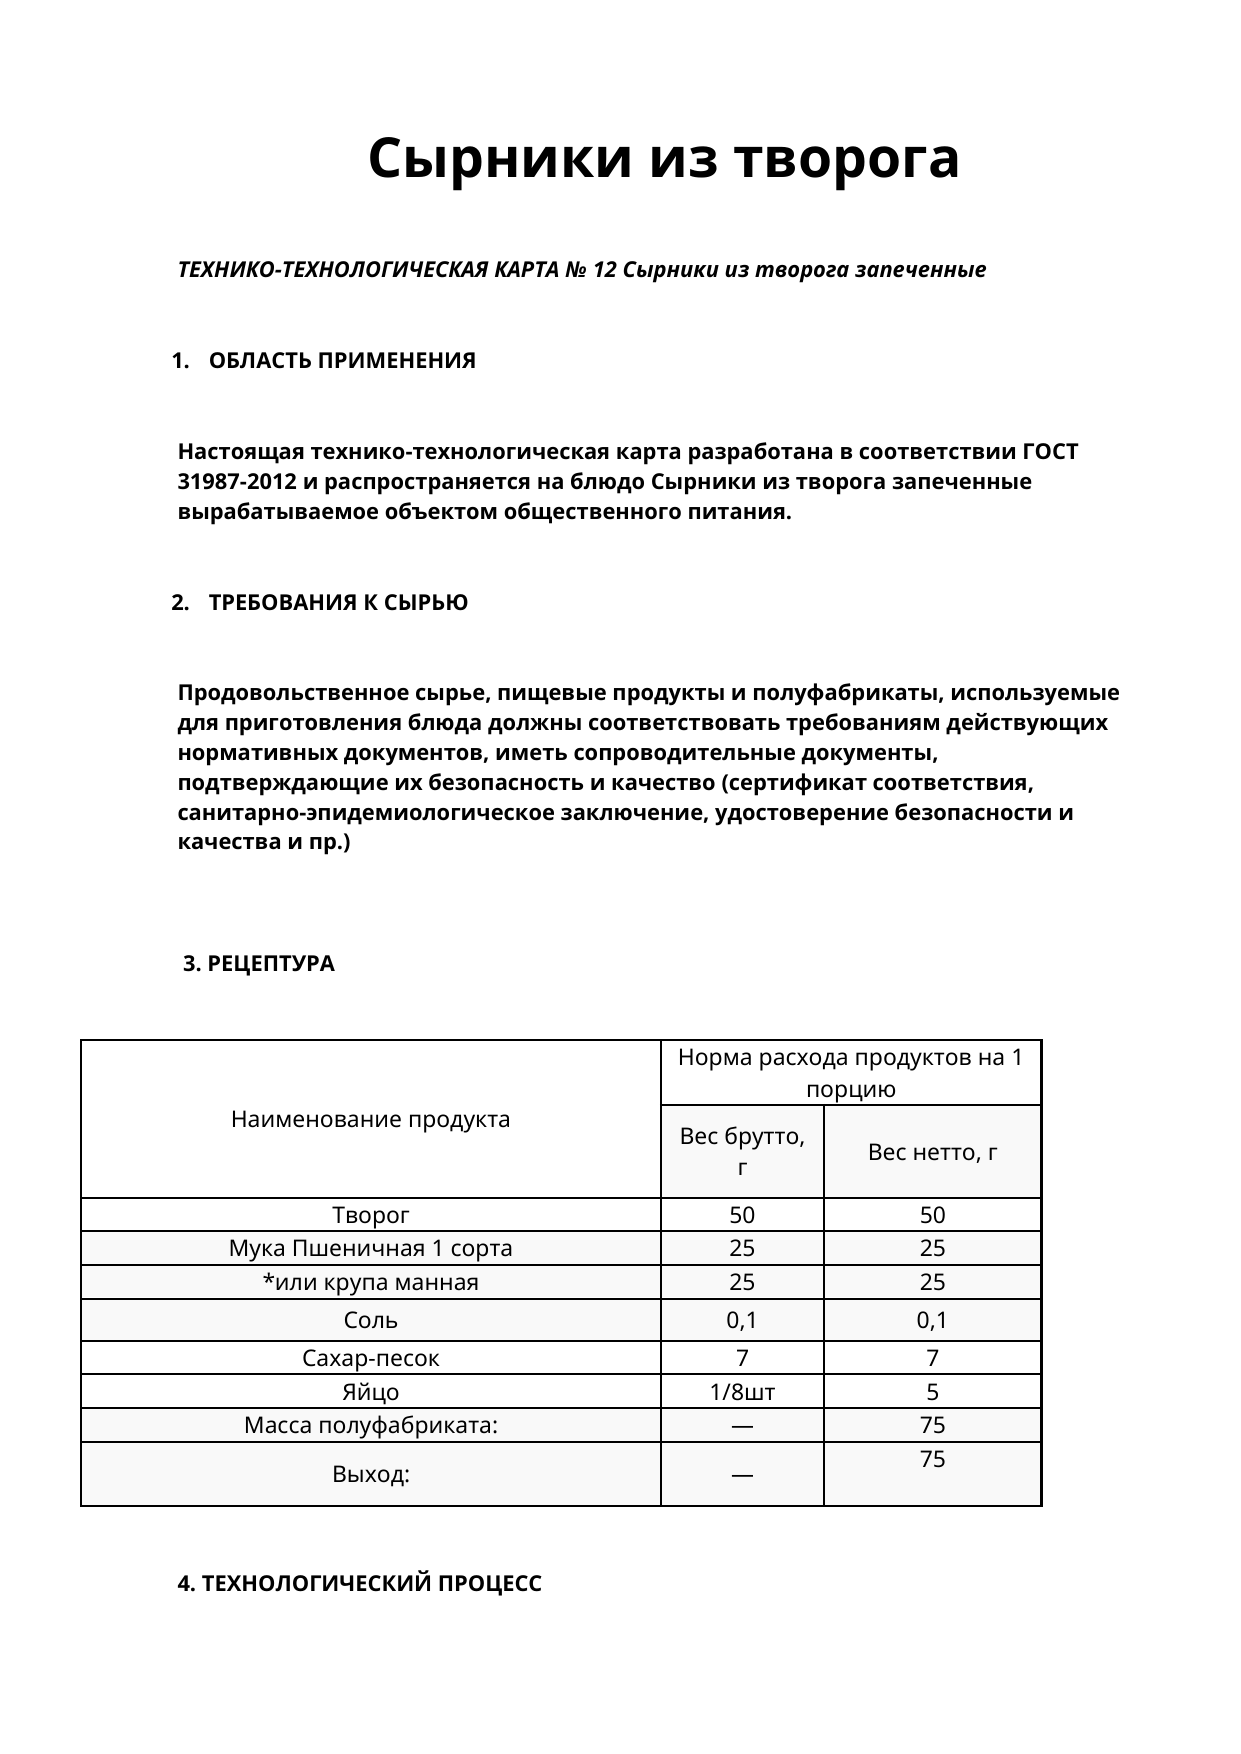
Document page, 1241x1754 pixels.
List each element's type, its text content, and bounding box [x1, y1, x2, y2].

table_cell 75 [825, 1409, 1040, 1441]
table_cell Сахар-песок [82, 1342, 660, 1373]
text ТЕХНИКО-ТЕХНОЛОГИЧЕСКАЯ КАРТА № 12 Сырники из творога запеченные [177, 254, 1152, 284]
table_cell 25 [825, 1232, 1040, 1264]
text Настоящая технико-технологическая карта разработана в соответствии ГОСТ 31987-2012 и распространяется на блюдо Сырники из творога запеченные вырабатываемое объектом общественного питания. [177, 436, 1152, 525]
table_cell Выход: [82, 1443, 660, 1505]
table_cell 0,1 [662, 1300, 823, 1340]
text Продовольственное сырье, пищевые продукты и полуфабрикаты, используемые для приготовления блюда должны соответствовать требованиям действующих нормативных документов, иметь сопроводительные документы, подтверждающие их безопасность и качество (сертификат соответствия, санитарно-эпидемиологическое заключение, удостоверение безопасности и качества и пр.) [177, 677, 1152, 856]
list ТРЕБОВАНИЯ К СЫРЬЮ [171, 586, 1152, 616]
table_cell — [662, 1443, 823, 1505]
table_cell *или крупа манная [82, 1266, 660, 1297]
table_cell Яйцо [82, 1375, 660, 1407]
table_cell 7 [662, 1342, 823, 1373]
table_cell 5 [825, 1375, 1040, 1407]
table_header Наименование продукта [82, 1041, 660, 1197]
table_cell Масса полуфабриката: [82, 1409, 660, 1441]
table_cell 25 [662, 1266, 823, 1297]
list ОБЛАСТЬ ПРИМЕНЕНИЯ [171, 345, 1152, 375]
table_cell Вес брутто, г [662, 1106, 823, 1197]
table_cell 50 [825, 1199, 1040, 1230]
text 4. ТЕХНОЛОГИЧЕСКИЙ ПРОЦЕСС [177, 1568, 1152, 1598]
table_cell Соль [82, 1300, 660, 1340]
table_cell 50 [662, 1199, 823, 1230]
table_cell 25 [825, 1266, 1040, 1297]
table_cell 25 [662, 1232, 823, 1264]
table_cell Вес нетто, г [825, 1106, 1040, 1197]
table_cell 7 [825, 1342, 1040, 1373]
table_cell 1/8шт [662, 1375, 823, 1407]
table_cell — [662, 1409, 823, 1441]
text 3. РЕЦЕПТУРА [177, 948, 1152, 978]
table_cell 75 [825, 1443, 1040, 1505]
table_header Норма расхода продуктов на 1 порцию [662, 1041, 1040, 1104]
table_cell 0,1 [825, 1300, 1040, 1340]
text Сырники из творога [177, 118, 1152, 193]
table_cell Мука Пшеничная 1 сорта [82, 1232, 660, 1264]
table_cell Творог [82, 1199, 660, 1230]
